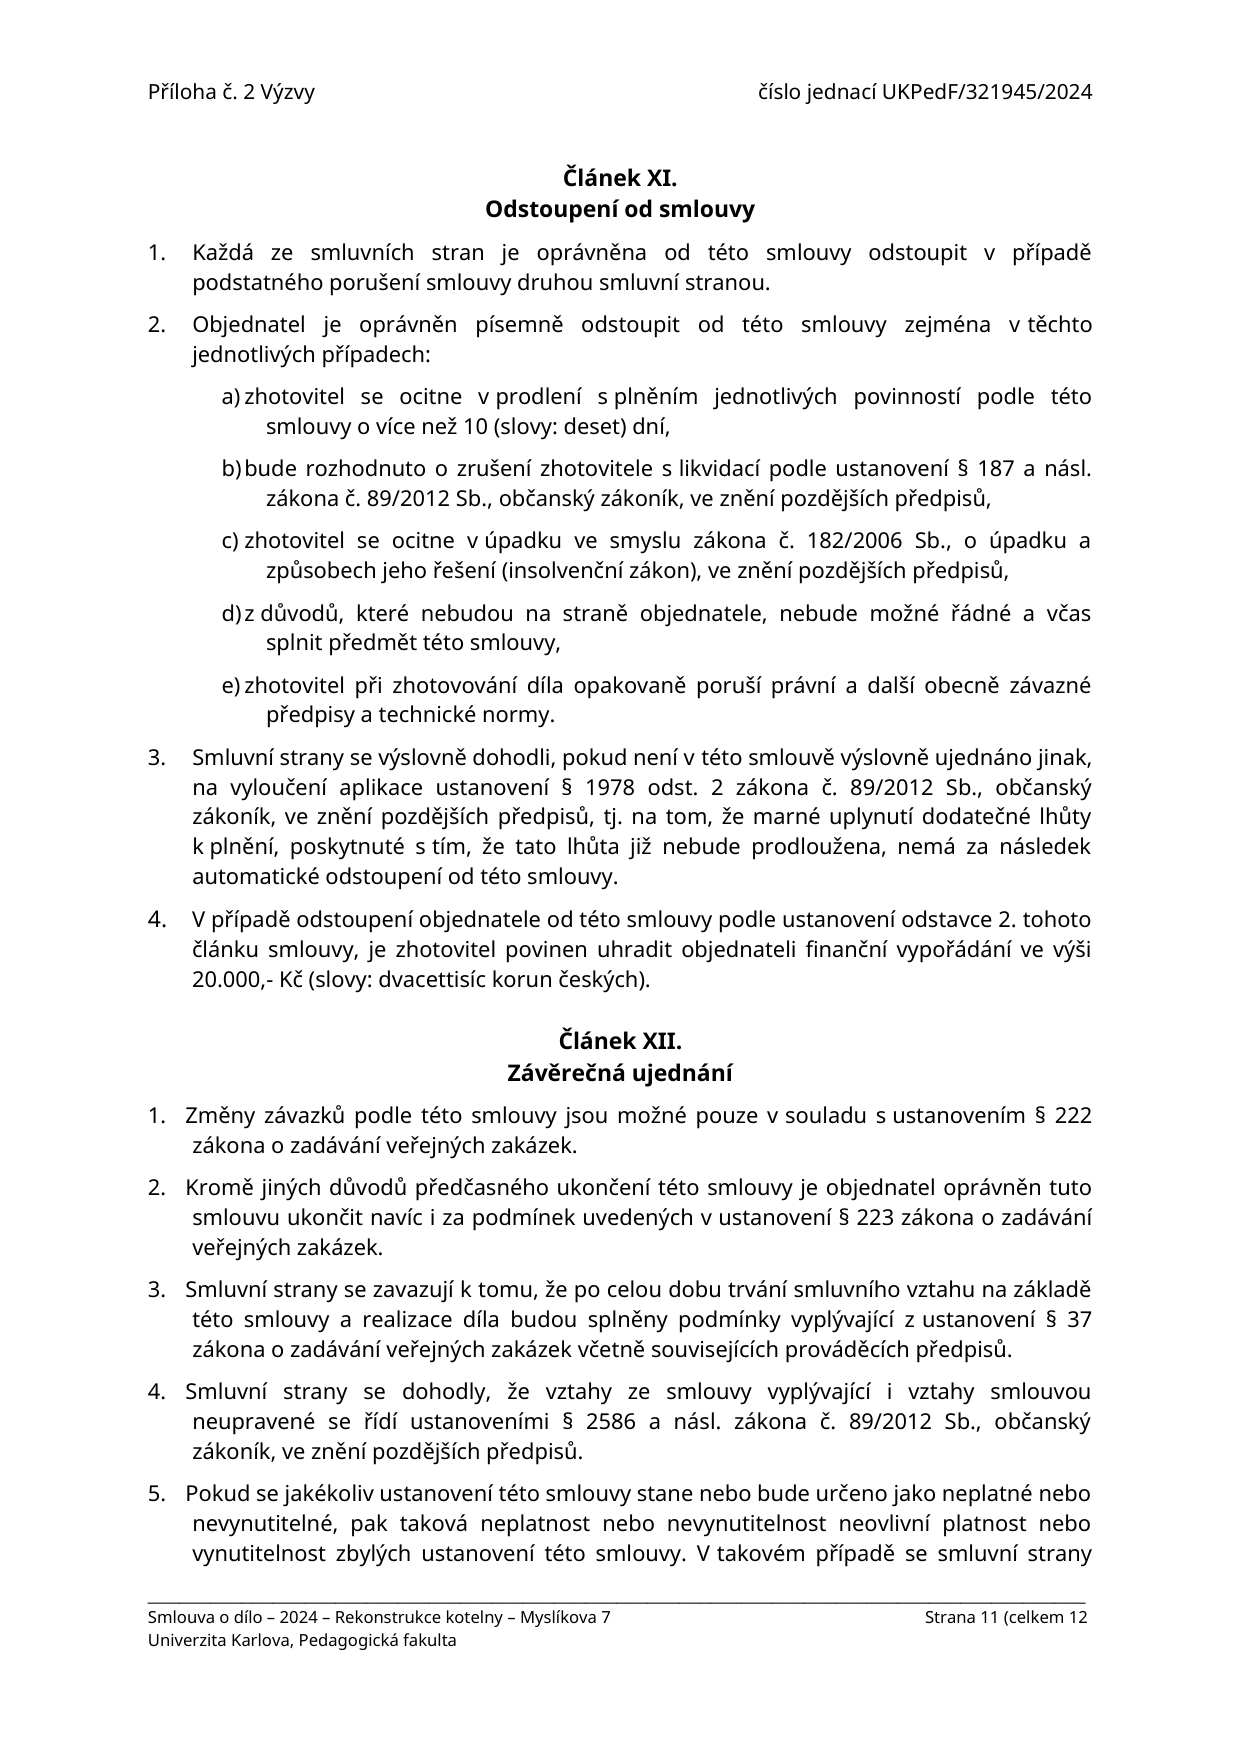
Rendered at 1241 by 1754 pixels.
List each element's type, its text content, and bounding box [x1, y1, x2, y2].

list Kromě jiných důvodů předčasného ukončení této smlouvy je objednatel oprávněn tuto smlouvu ukončit navíc i za podmínek uvedených v ustanovení § 223 zákona o zadávání veřejných zakázek. [148, 1172, 1093, 1262]
list bude rozhodnuto o zrušení zhotovitele s likvidací podle ustanovení § 187 a násl. zákona č. 89/2012 Sb., občanský zákoník, ve znění pozdějších předpisů, [221, 453, 1093, 513]
text Článek XII. [148, 1025, 1093, 1056]
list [148, 1478, 1093, 1567]
list Změny závazků podle této smlouvy jsou možné pouze v souladu s ustanovením § 222 zákona o zadávání veřejných zakázek. [148, 1100, 1093, 1160]
list zhotovitel se ocitne v úpadku ve smyslu zákona č. 182/2006 Sb., o úpadku a způsobech jeho řešení (insolvenční zákon), ve znění pozdějších předpisů, [221, 525, 1093, 585]
text Článek XI. [148, 162, 1093, 193]
list z důvodů, které nebudou na straně objednatele, nebude možné řádné a včas splnit předmět této smlouvy, [221, 597, 1093, 657]
list V případě odstoupení objednatele od této smlouvy podle ustanovení odstavce 2. tohoto článku smlouvy, je zhotovitel povinen uhradit objednateli finanční vypořádání ve výši 20.000,- Kč (slovy: dvacettisíc korun českých). [148, 903, 1093, 994]
list Objednatel je oprávněn písemně odstoupit od této smlouvy zejména v těchto jednotlivých případech: [148, 309, 1093, 369]
list Smluvní strany se zavazují k tomu, že po celou dobu trvání smluvního vztahu na základě této smlouvy a realizace díla budou splněny podmínky vyplývající z ustanovení § 37 zákona o zadávání veřejných zakázek včetně souvisejících prováděcích předpisů. [148, 1274, 1093, 1363]
list Smluvní strany se dohodly, že vztahy ze smlouvy vyplývající i vztahy smlouvou neupravené se řídí ustanoveními § 2586 a násl. zákona č. 89/2012 Sb., občanský zákoník, ve znění pozdějších předpisů. [148, 1376, 1093, 1465]
subtitle Závěrečná ujednání [148, 1056, 1093, 1088]
list Každá ze smluvních stran je oprávněna od této smlouvy odstoupit v případě podstatného porušení smlouvy druhou smluvní stranou. [148, 237, 1093, 297]
list Smluvní strany se výslovně dohodli, pokud není v této smlouvě výslovně ujednáno jinak, na vyloučení aplikace ustanovení § 1978 odst. 2 zákona č. 89/2012 Sb., občanský zákoník, ve znění pozdějších předpisů, tj. na tom, že marné uplynutí dodatečné lhůty k plnění, poskytnuté s tím, že tato lhůta již nebude prodloužena, nemá za následek automatické odstoupení od této smlouvy. [148, 742, 1093, 891]
list zhotovitel se ocitne v prodlení s plněním jednotlivých povinností podle této smlouvy o více než 10 (slovy: deset) dní, [221, 381, 1093, 441]
list zhotovitel při zhotovování díla opakovaně poruší právní a další obecně závazné předpisy a technické normy. [221, 669, 1093, 729]
subtitle Odstoupení od smlouvy [148, 193, 1093, 224]
